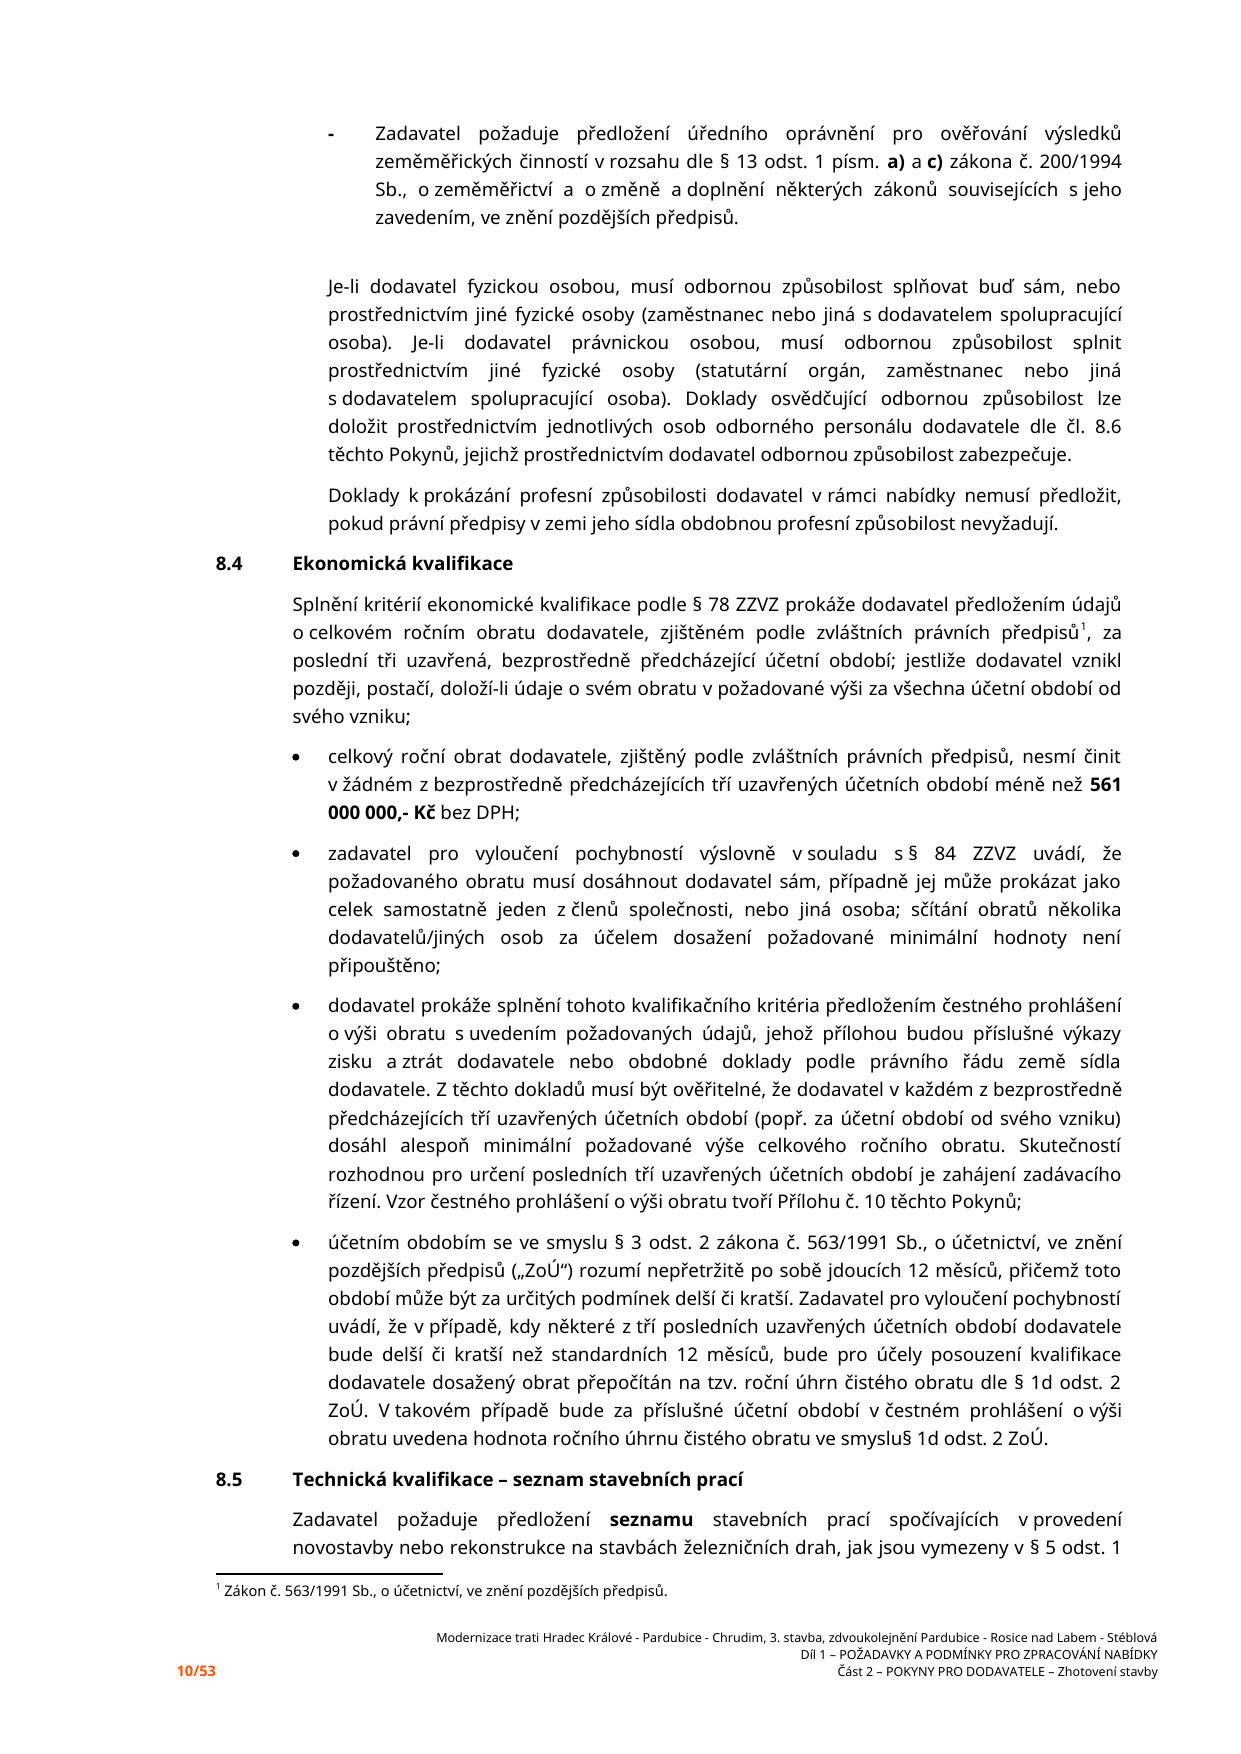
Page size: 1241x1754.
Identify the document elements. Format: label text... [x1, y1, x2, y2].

text dodavatel prokáže splnění tohoto kvalifikačního kritéria předložením čestného prohlášení o výši obratu s uvedením požadovaných údajů, jehož přílohou budou příslušné výkazy zisku a ztrát dodavatele nebo obdobné doklady podle právního řádu země sídla dodavatele. Z těchto dokladů musí být ověřitelné, že dodavatel v každém z bezprostředně předcházejících tří uzavřených účetních období (popř. za účetní období od svého vzniku) dosáhl alespoň minimální požadované výše celkového ročního obratu. Skutečností rozhodnou pro určení posledních tří uzavřených účetních období je zahájení zadávacího řízení. Vzor čestného prohlášení o výši obratu tvoří Přílohu č. 10 těchto Pokynů; [292, 993, 1122, 1214]
text Technická kvalifikace – seznam stavebních prací [216, 1466, 1122, 1492]
text Splnění kritérií ekonomické kvalifikace podle § 78 ZZVZ prokáže dodavatel předložením údajů o celkovém ročním obratu dodavatele, zjištěném podle zvláštních právních předpisů, za poslední tři uzavřená, bezprostředně předcházející účetní období; jestliže dodavatel vznikl později, postačí, doloží-li údaje o svém obratu v požadované výši za všechna účetní období od svého vzniku; [292, 591, 1122, 728]
text Doklady k prokázání profesní způsobilosti dodavatel v rámci nabídky nemusí předložit, pokud právní předpisy v zemi jeho sídla obdobnou profesní způsobilost nevyžadují. [328, 482, 1122, 535]
text účetním obdobím se ve smyslu § 3 odst. 2 zákona č. 563/1991 Sb., o účetnictví, ve znění pozdějších předpisů („ZoÚ“) rozumí nepřetržitě po sobě jdoucích 12 měsíců, přičemž toto období může být za určitých podmínek delší či kratší. Zadavatel pro vyloučení pochybností uvádí, že v případě, kdy některé z tří posledních uzavřených účetních období dodavatele bude delší či kratší než standardních 12 měsíců, bude pro účely posouzení kvalifikace dodavatele dosažený obrat přepočítán na tzv. roční úhrn čistého obratu dle § 1d odst. 2 ZoÚ. V takovém případě bude za příslušné účetní období v čestném prohlášení o výši obratu uvedena hodnota ročního úhrnu čistého obratu ve smyslu§ 1d odst. 2 ZoÚ. [292, 1229, 1122, 1451]
text celkový roční obrat dodavatele, zjištěný podle zvláštních právních předpisů, nesmí činit v žádném z bezprostředně předcházejících tří uzavřených účetních období méně než 561 000 000,- Kč bez DPH; [292, 743, 1122, 825]
text Zadavatel požaduje předložení úředního oprávnění pro ověřování výsledků zeměměřických činností v rozsahu dle § 13 odst. 1 písm. a) a c) zákona č. 200/1994 Sb., o zeměměřictví a o změně a doplnění některých zákonů souvisejících s jeho zavedením, ve znění pozdějších předpisů. [328, 121, 1122, 230]
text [292, 1507, 1122, 1560]
text Je-li dodavatel fyzickou osobou, musí odbornou způsobilost splňovat buď sám, nebo prostřednictvím jiné fyzické osoby (zaměstnanec nebo jiná s dodavatelem spolupracující osoba). Je-li dodavatel právnickou osobou, musí odbornou způsobilost splnit prostřednictvím jiné fyzické osoby (statutární orgán, zaměstnanec nebo jiná s dodavatelem spolupracující osoba). Doklady osvědčující odbornou způsobilost lze doložit prostřednictvím jednotlivých osob odborného personálu dodavatele dle čl. 8.6 těchto Pokynů, jejichž prostřednictvím dodavatel odbornou způsobilost zabezpečuje. [328, 273, 1122, 467]
text Ekonomická kvalifikace [216, 550, 1122, 576]
text zadavatel pro vyloučení pochybností výslovně v souladu s § 84 ZZVZ uvádí, že požadovaného obratu musí dosáhnout dodavatel sám, případně jej může prokázat jako celek samostatně jeden z členů společnosti, nebo jiná osoba; sčítání obratů několika dodavatelů/jiných osob za účelem dosažení požadované minimální hodnoty není připouštěno; [292, 840, 1122, 978]
